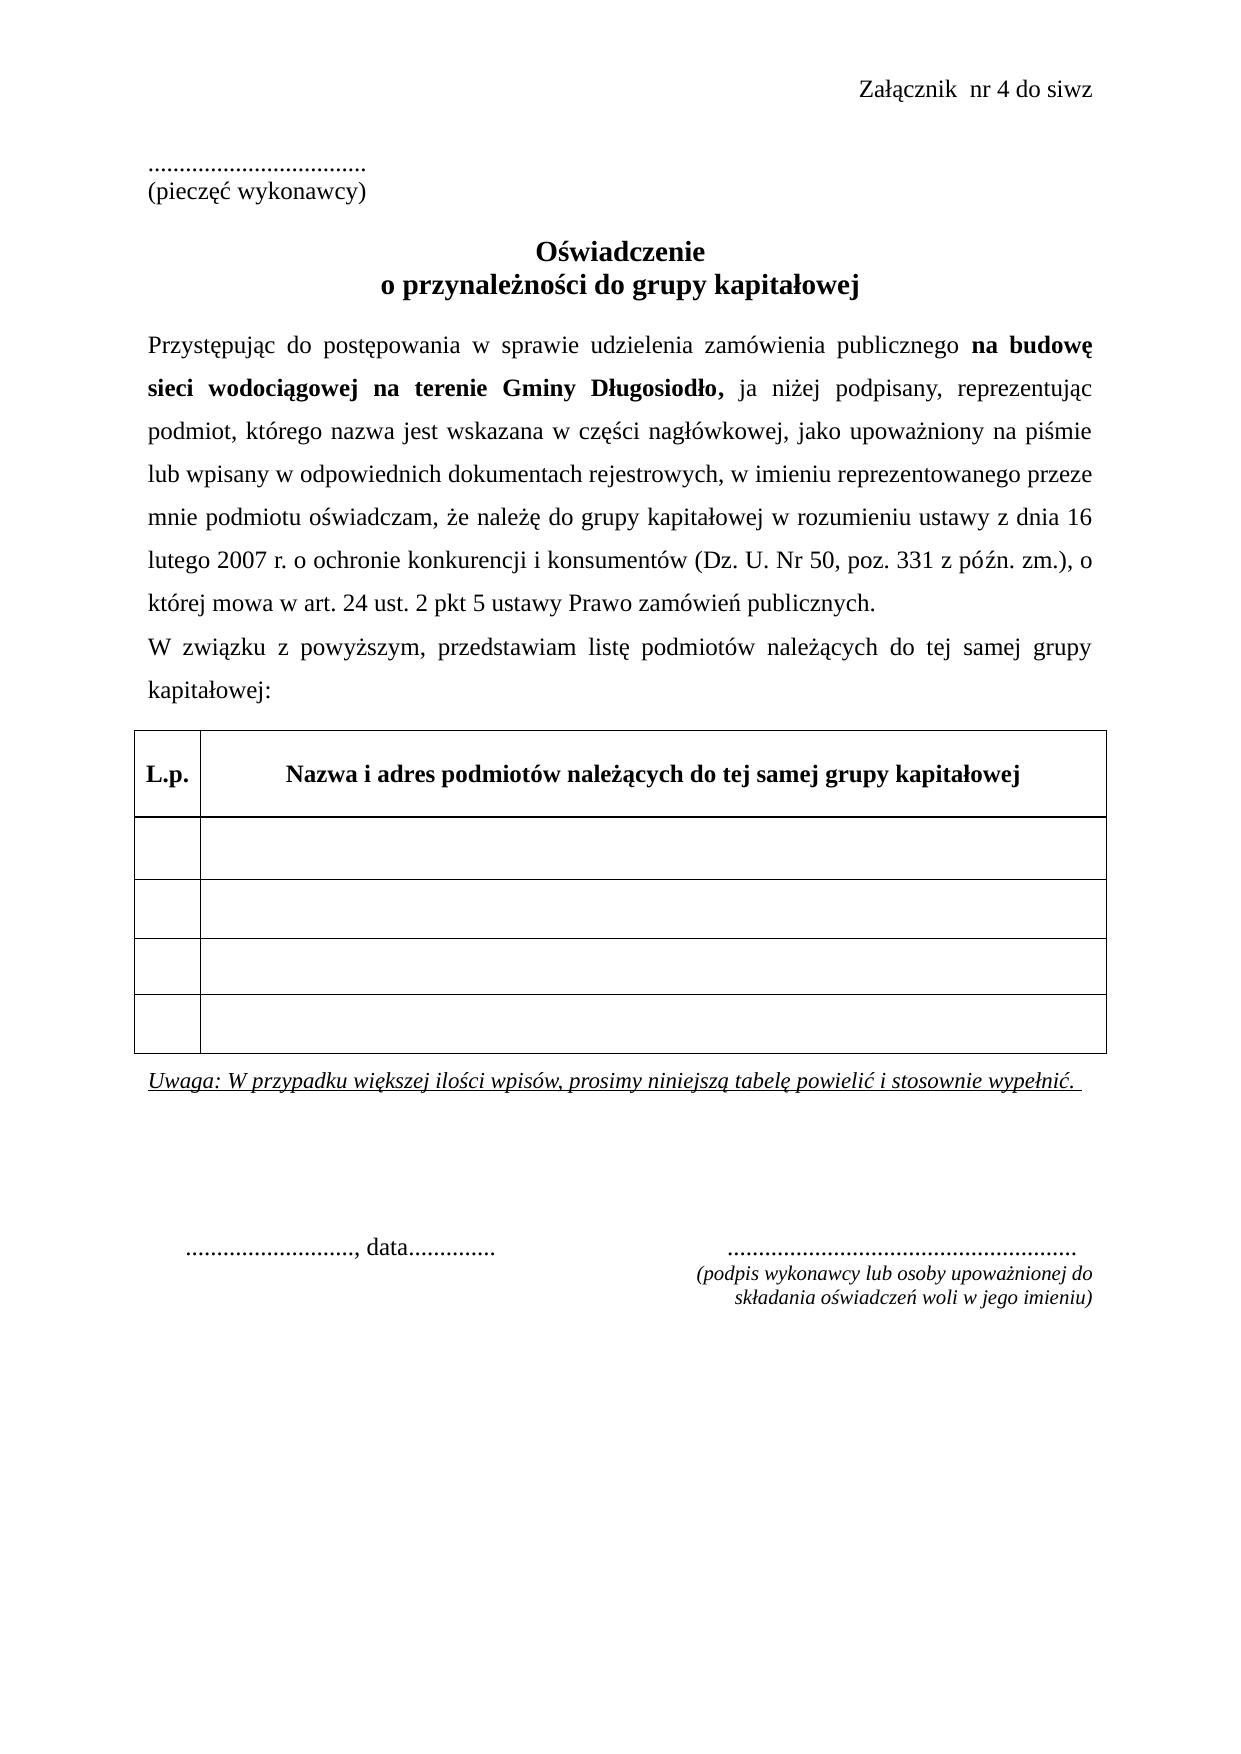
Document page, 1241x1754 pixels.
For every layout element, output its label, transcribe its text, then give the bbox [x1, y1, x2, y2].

text (podpis wykonawcy lub osoby upoważnionej do [148, 1261, 1093, 1285]
text Przystępując do postępowania w sprawie udzielenia zamówienia publicznego na budowę sieci wodociągowej na terenie Gminy Długosiodło, ja niżej podpisany, reprezentując podmiot, którego nazwa jest wskazana w części nagłówkowej, jako upoważniony na piśmie lub wpisany w odpowiednich dokumentach rejestrowych, w imieniu reprezentowanego przeze mnie podmiotu oświadczam, że należę do grupy kapitałowej w rozumieniu ustawy z dnia 16 lutego 2007 r. o ochronie konkurencji i konsumentów (Dz. U. Nr 50, poz. 331 z późn. zm.), o której mowa w art. 24 ust. 2 pkt 5 ustawy Prawo zamówień publicznych. [148, 330, 1093, 617]
table_header Nazwa i adres podmiotów należących do tej samej grupy kapitałowej [201, 731, 1106, 816]
text Oświadczenie [148, 234, 1093, 267]
text składania oświadczeń woli w jego imieniu) [148, 1285, 1093, 1309]
table_cell [135, 880, 200, 937]
text W związku z powyższym, przedstawiam listę podmiotów należących do tej samej grupy kapitałowej: [148, 632, 1093, 703]
table_cell [135, 818, 200, 879]
text Uwaga: W przypadku większej ilości wpisów, prosimy niniejszą tabelę powielić i stosownie wypełnić. [148, 1067, 1093, 1093]
table_cell [135, 939, 200, 994]
text o przynależności do grupy kapitałowej [148, 267, 1093, 301]
table_cell [201, 880, 1106, 937]
text ..........................., data.............. ........................................................ [185, 1232, 1093, 1261]
table_header L.p. [135, 731, 200, 816]
text ................................... [148, 148, 1093, 176]
table_cell [201, 995, 1106, 1053]
text (pieczęć wykonawcy) [148, 176, 1093, 205]
table_cell [201, 939, 1106, 994]
table_cell [135, 995, 200, 1053]
table_cell [201, 818, 1106, 879]
